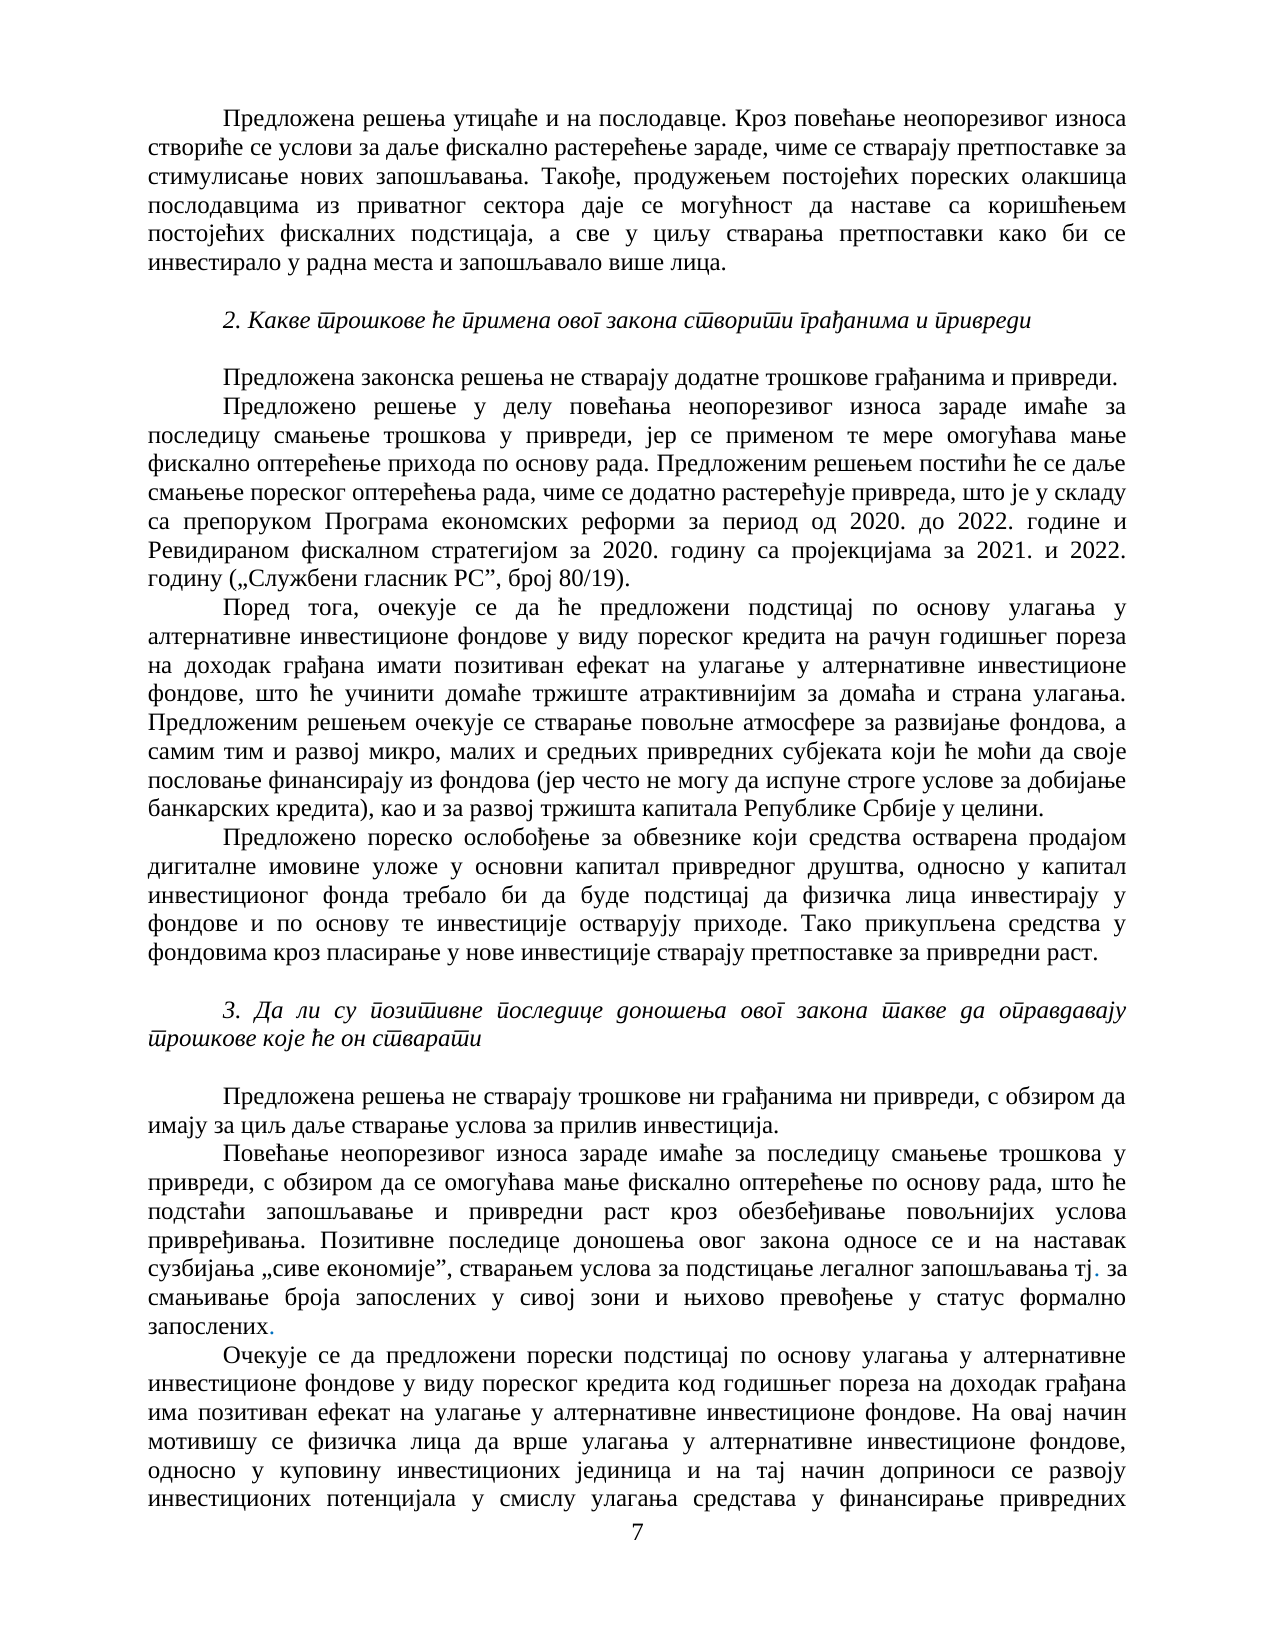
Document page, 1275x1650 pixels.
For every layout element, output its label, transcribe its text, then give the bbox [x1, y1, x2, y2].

text Предложена законска решења не стварају додатне трошкове грађанима и привреди. [148, 362, 1127, 391]
text Предложено пореско ослобођење за обвезнике који средства остварена продајом дигиталне имовине уложе у основни капитал привредног друштва, односно у капитал инвестиционог фонда требало би да буде подстицај да физичка лица инвестирају у фондове и по основу те инвестиције остварују приходе. Тако прикупљена средства у фондовима кроз пласирање у нове инвестиције стварају претпоставке за привредни раст. [148, 822, 1127, 966]
text Предложена решења не стварају трошкове ни грађанима ни привреди, с обзиром да имају за циљ даље стварање услова за прилив инвестиција. [148, 1081, 1127, 1138]
text Повећање неопорезивог износа зараде имаће за последицу смањење трошкова у привреди, с обзиром да се омогућава мање фискално оптерећење по основу рада, што ће подстаћи запошљавање и привредни раст кроз обезбеђивање повољнијих услова привређивања. Позитивне последице доношења овог закона односе се и на наставак сузбијања „сиве економије”, стварањем услова за подстицање легалног запошљавања тј. за смањивање броја запослених у сивој зони и њихово превођење у статус формално запослених. [148, 1138, 1127, 1340]
text Поред тога, очекује се да ће предложени подстицај по основу улагања у алтернативне инвестиционе фондове у виду пореског кредита на рачун годишњег пореза на доходак грађана имати позитиван ефекат на улагање у алтернативне инвестиционе фондове, што ће учинити домаће тржиште атрактивнијим за домаћа и страна улагања. Предложеним решењем очекује се стварање повољне атмосфере за развијање фондова, а самим тим и развој микро, малих и средњих привредних субјеката који ће моћи да своје пословање финансирају из фондова (јер често не могу да испуне строге услове за добијање банкарских кредита), као и за развој тржишта капитала Републике Србије у целини. [148, 592, 1127, 822]
text Предложена решења утицаће и на послодавце. Кроз повећање неопорезивог износа створиће се услови за даље фискално растерећење зараде, чиме се стварају претпоставке за стимулисање нових запошљавања. Такође, продужењем постојећих пореских олакшица послодавцима из приватног сектора даје се могућност да наставе са коришћењем постојећих фискалних подстицаја, а све у циљу стварања претпоставки како би се инвестирало у радна места и запошљавало више лица. [148, 103, 1127, 276]
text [148, 1340, 1127, 1512]
text 3. Да ли су позитивне последице доношења овог закона такве да оправдавају трошкове које ће он стварати [148, 995, 1127, 1052]
text Предложено решење у делу повећања неопорезивог износа зараде имаће за последицу смањење трошкова у привреди, јер се применом те мере омогућава мање фискално оптерећење прихода по основу рада. Предложеним решењем постићи ће се даље смањење пореског оптерећења рада, чиме се додатно растерећује привреда, што је у складу са препоруком Програма економских реформи за период од 2020. до 2022. године и Ревидираном фискалном стратегијом за 2020. годину са пројекцијама за 2021. и 2022. годину („Службени гласник РС”, број 80/19). [148, 391, 1127, 592]
text 2. Какве трошкове ће примена овог закона створити грађанима и привреди [148, 305, 1127, 333]
